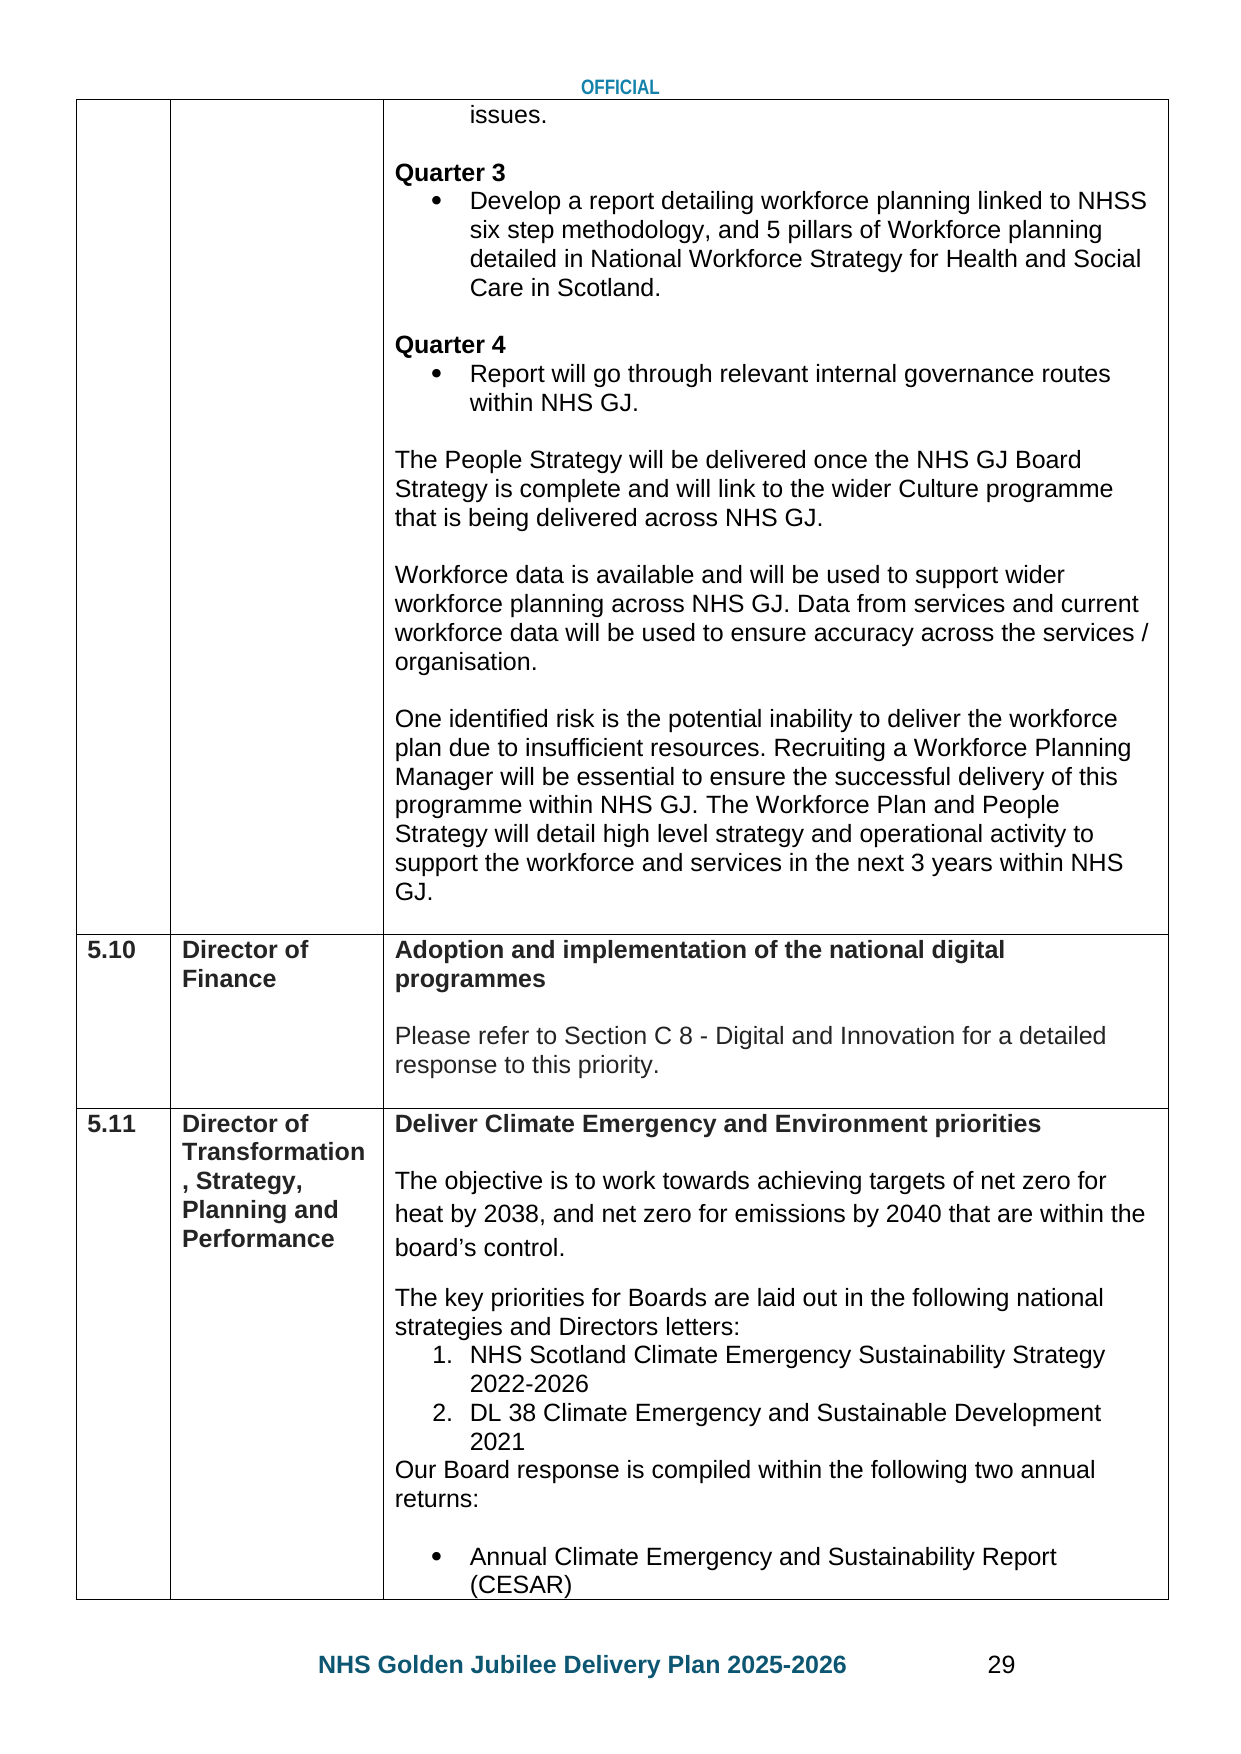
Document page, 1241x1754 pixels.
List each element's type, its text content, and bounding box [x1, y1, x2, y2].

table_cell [384, 100, 1168, 934]
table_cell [171, 100, 383, 934]
table_cell Director of Finance [171, 935, 383, 1107]
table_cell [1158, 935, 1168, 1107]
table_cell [171, 1109, 383, 1599]
table_cell [77, 100, 170, 934]
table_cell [384, 1109, 1168, 1599]
table_cell [77, 1109, 170, 1599]
table_cell [77, 935, 170, 1107]
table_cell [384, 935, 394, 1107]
